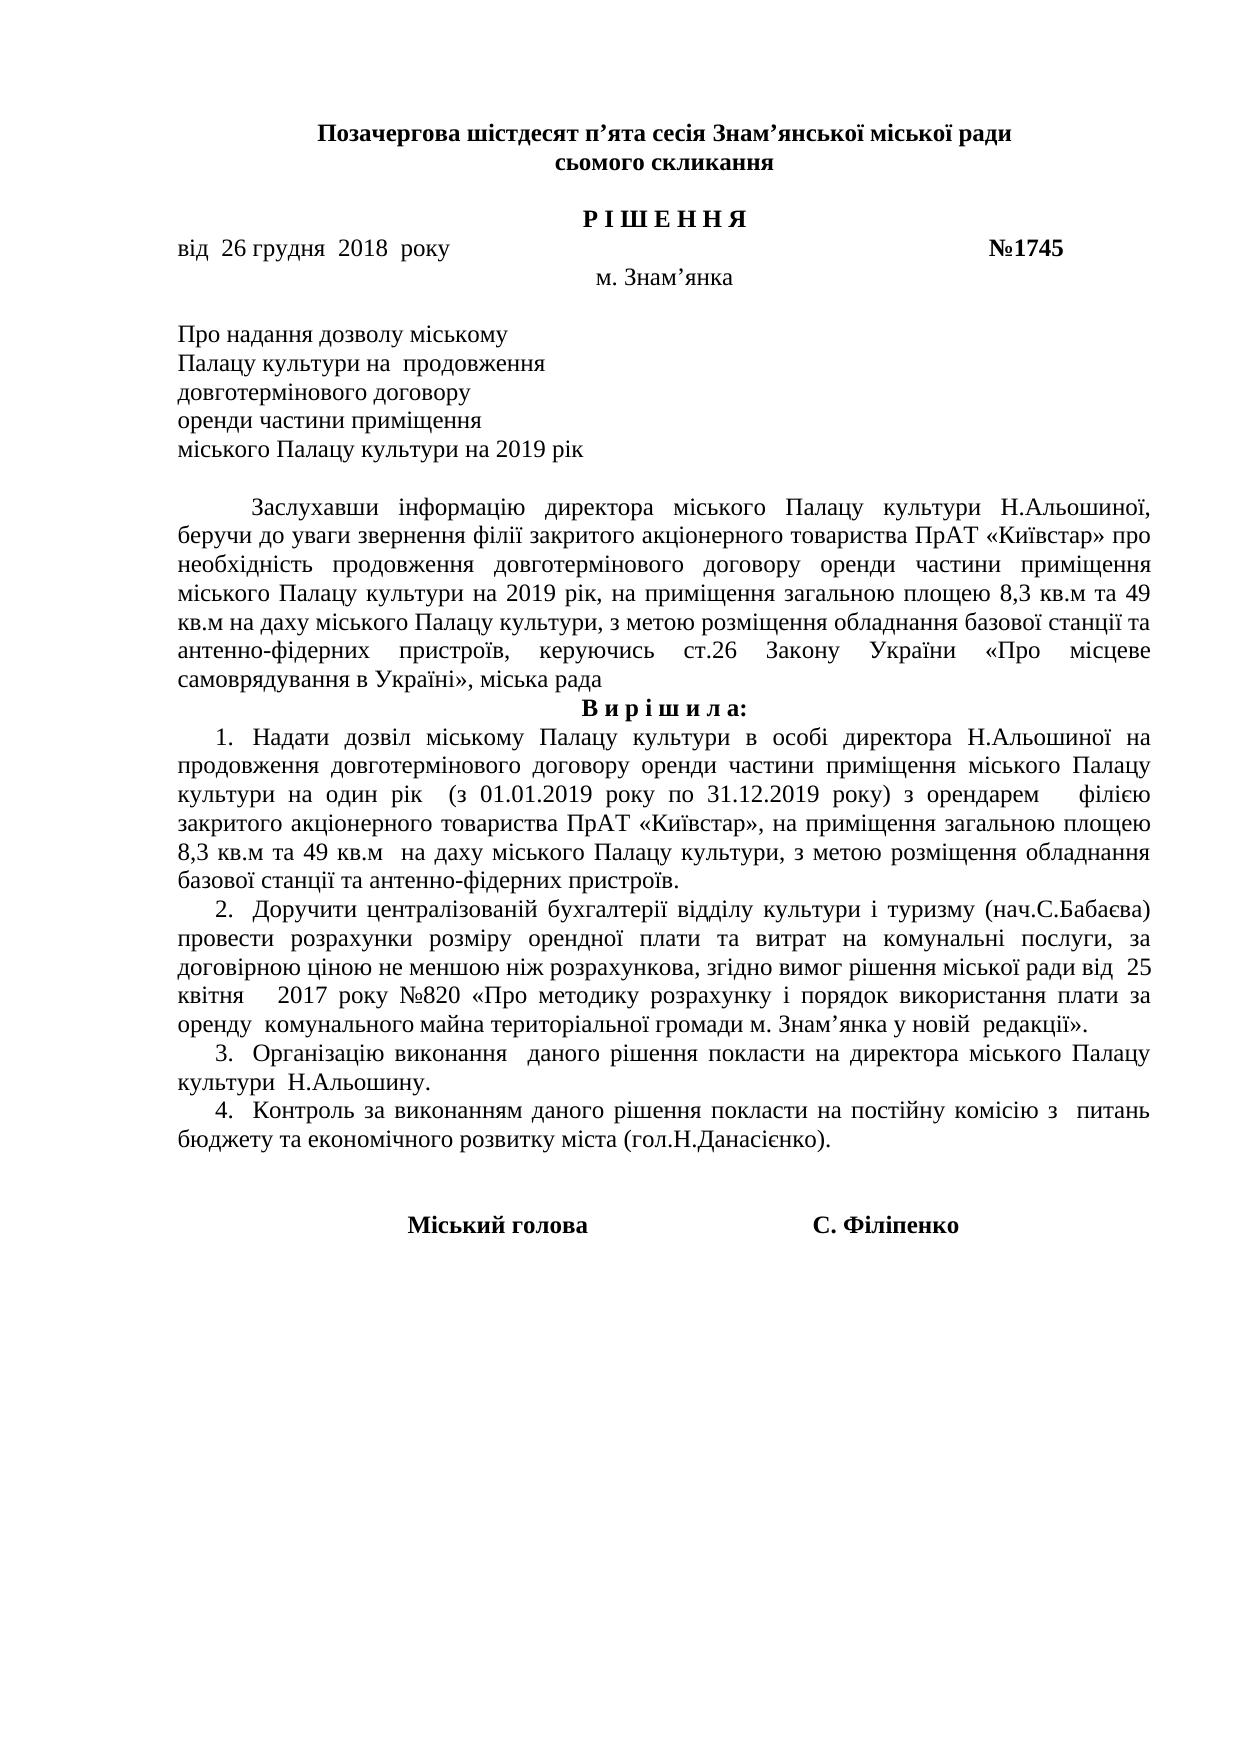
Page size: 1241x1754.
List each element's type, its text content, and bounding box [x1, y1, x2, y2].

list Організацію виконання даного рішення покласти на директора міського Палацу культури Н.Альошину. [177, 1038, 1152, 1096]
text міського Палацу культури на 2019 рік [177, 434, 1152, 463]
text м. Знам’янка [177, 262, 1152, 291]
text В и р і ш и л а: [177, 693, 1152, 722]
text Палацу культури на продовження [177, 348, 1152, 377]
list Надати дозвіл міському Палацу культури в особі директора Н.Альошиної на продовження довготермінового договору оренди частини приміщення міського Палацу культури на один рік (з 01.01.2019 року по 31.12.2019 року) з орендарем філією закритого акціонерного товариства ПрАТ «Київстар», на приміщення загальною площею 8,3 кв.м та 49 кв.м на даху міського Палацу культури, з метою розміщення обладнання базової станції та антенно-фідерних пристроїв. [177, 722, 1152, 894]
list Доручити централізованій бухгалтерії відділу культури і туризму (нач.С.Бабаєва) провести розрахунки розміру орендної плати та витрат на комунальні послуги, за договірною ціною не меншою ніж розрахункова, згідно вимог рішення міської ради від 25 квітня 2017 року №820 «Про методику розрахунку і порядок використання плати за оренду комунального майна територіальної громади м. Знам’янка у новій редакції». [177, 894, 1152, 1038]
text довготермінового договору [177, 377, 1152, 406]
list Контроль за виконанням даного рішення покласти на постійну комісію з питань бюджету та економічного розвитку міста (гол.Н.Данасієнко). [177, 1096, 1152, 1153]
text Заслухавши інформацію директора міського Палацу культури Н.Альошиної, беручи до уваги звернення філії закритого акціонерного товариства ПрАТ «Київстар» про необхідність продовження довготермінового договору оренди частини приміщення міського Палацу культури на 2019 рік, на приміщення загальною площею 8,3 кв.м та 49 кв.м на даху міського Палацу культури, з метою розміщення обладнання базової станції та антенно-фідерних пристроїв, керуючись ст.26 Закону України «Про місцеве самоврядування в Україні», міська рада [177, 492, 1152, 693]
text Р І Ш Е Н Н Я [177, 204, 1152, 233]
text оренди частини приміщення [177, 406, 1152, 434]
text Позачергова шістдесят п’ята сесія Знам’янської міської ради [177, 118, 1152, 147]
text Міський голова C. Філіпенко [215, 1211, 1152, 1239]
text від 26 грудня 2018 року №1745 [177, 233, 1152, 262]
text Про надання дозволу міському [177, 319, 1152, 348]
text сьомого скликання [177, 147, 1152, 176]
